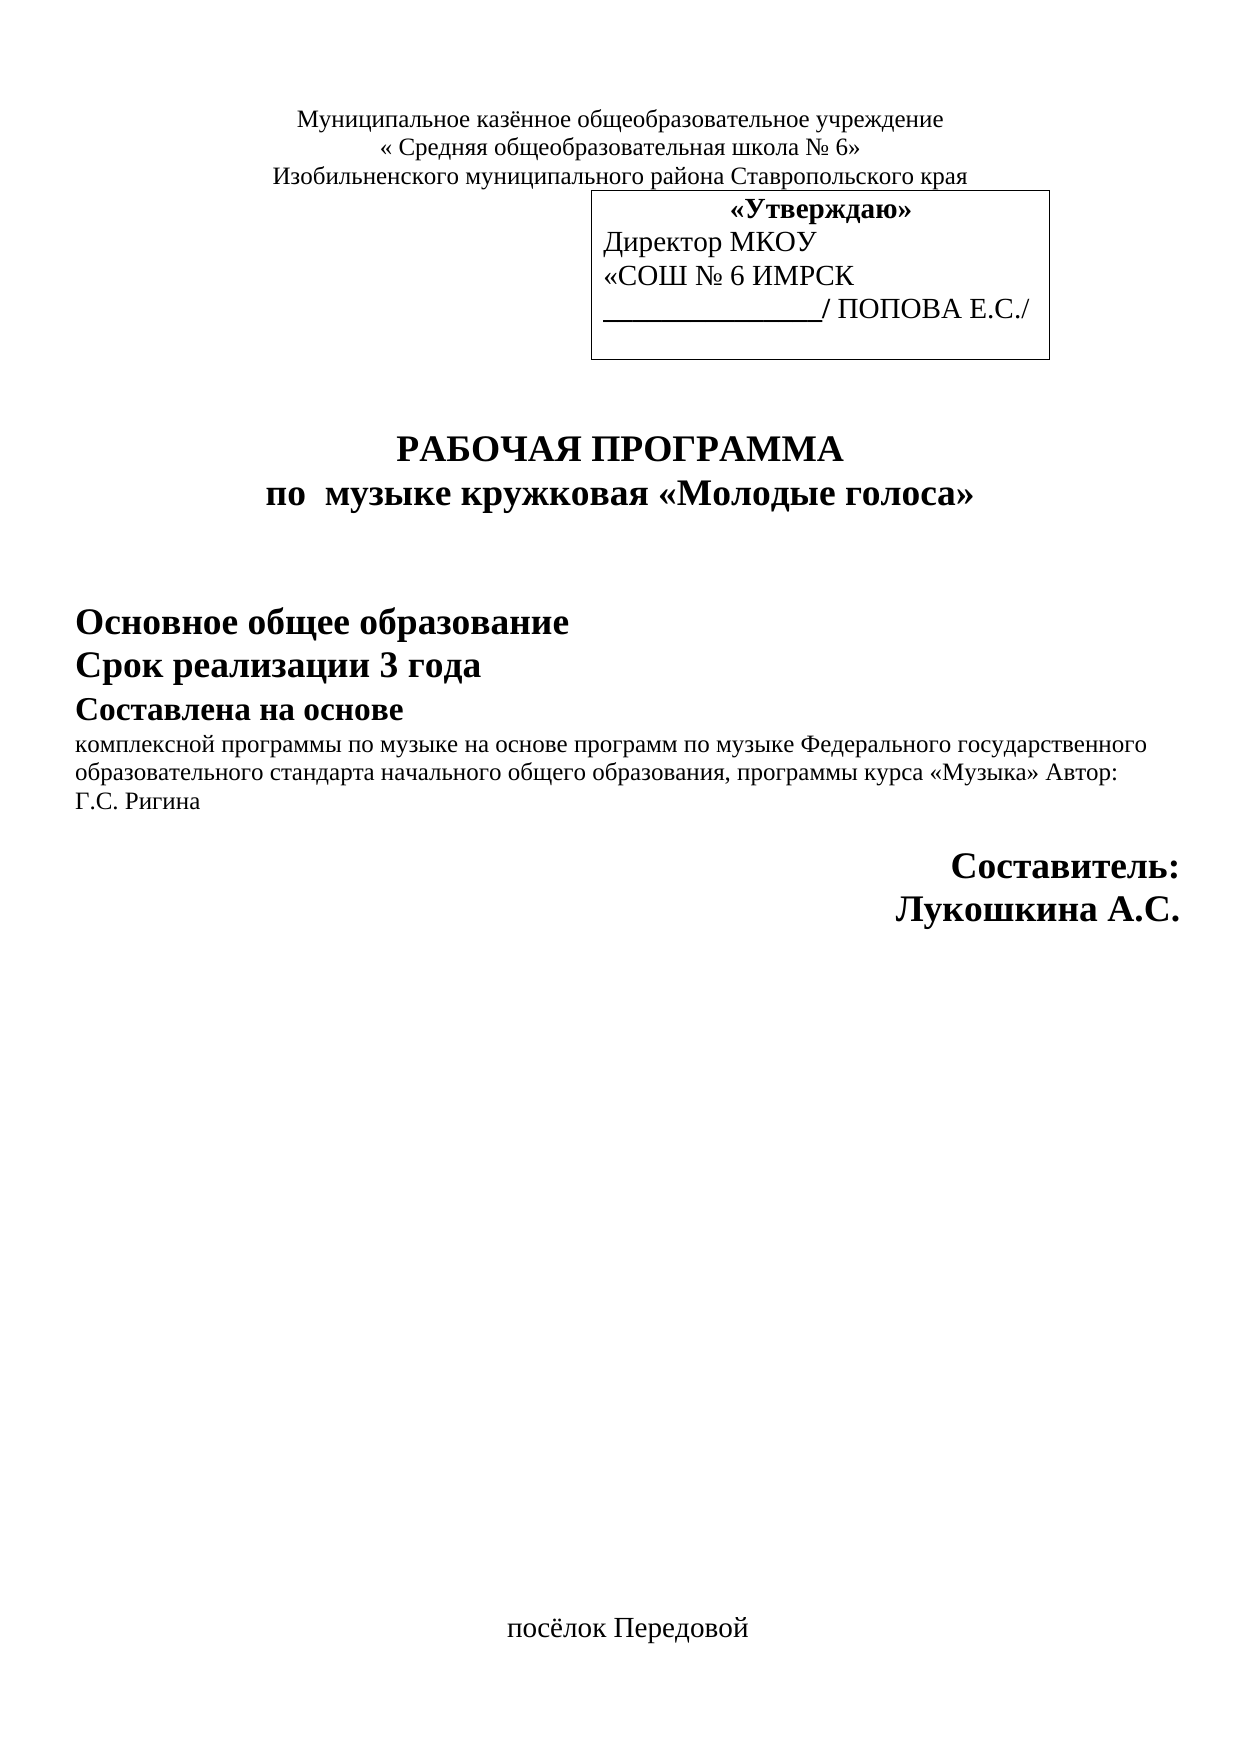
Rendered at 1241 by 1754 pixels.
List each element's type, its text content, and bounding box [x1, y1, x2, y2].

text Основное общее образование Срок реализации 3 года Составлена на основе комплексной программы по музыке на основе программ по музыке Федерального государственного образовательного стандарта начального общего образования, программы курса «Музыка» Автор: [75, 599, 1180, 786]
table_header «Утверждаю» Директор МКОУ «СОШ № 6 ИМРСК _______________/ ПОПОВА Е.С./ [592, 191, 1049, 359]
text Г.С. Ригина [75, 786, 1180, 815]
text Составитель: Лукошкина А.С. [75, 844, 1180, 930]
text РАБОЧАЯ ПРОГРАММА по музыке кружковая «Молодые голоса» [75, 427, 1165, 513]
text посёлок Передовой [75, 1610, 1180, 1644]
text Муниципальное казённое общеобразовательное учреждение « Средняя общеобразовательная школа № 6» Изобильненского муниципального района Ставропольского края [75, 104, 1165, 190]
